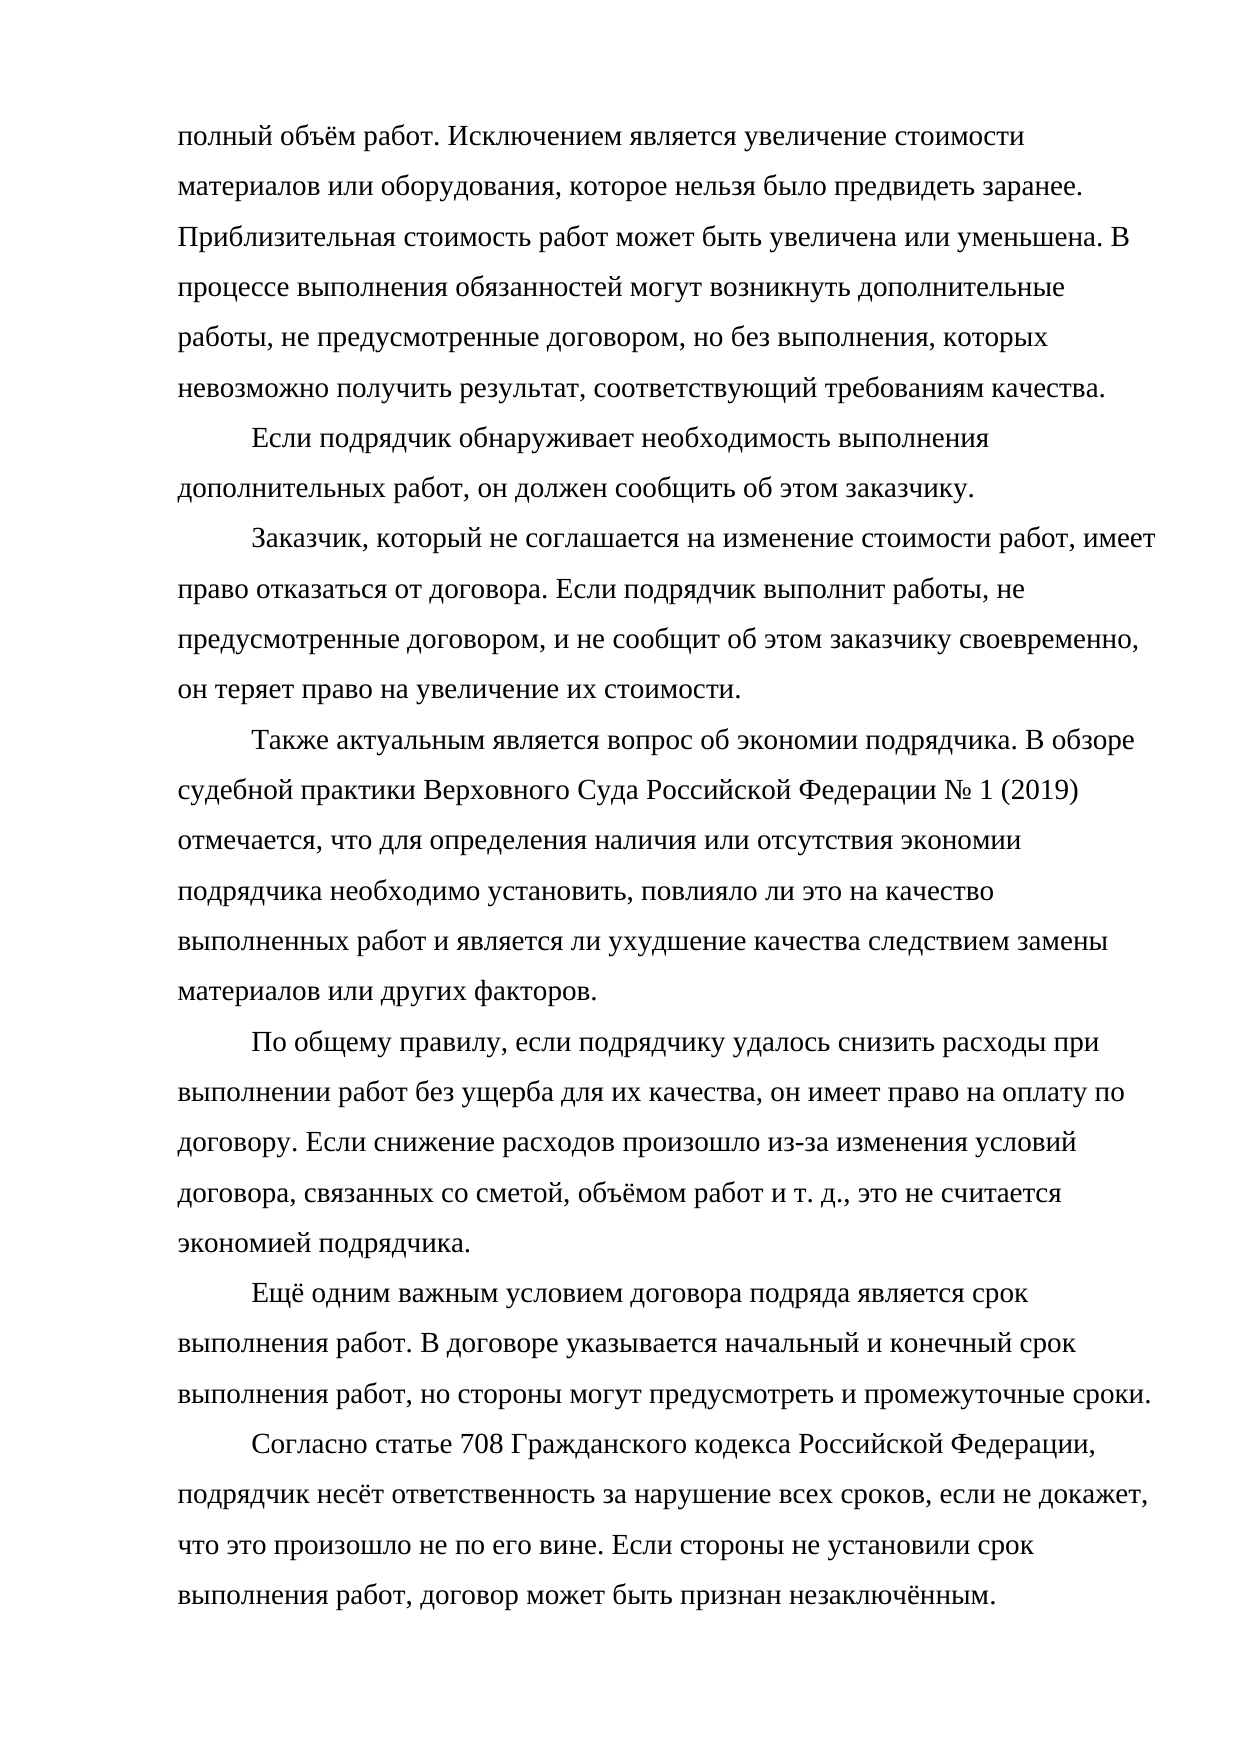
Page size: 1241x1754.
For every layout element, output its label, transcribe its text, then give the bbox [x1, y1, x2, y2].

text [177, 118, 1165, 403]
text Заказчик, который не соглашается на изменение стоимости работ, имеет право отказаться от договора. Если подрядчик выполнит работы, не предусмотренные договором, и не сообщит об этом заказчику своевременно, он теряет право на увеличение их стоимости. [177, 521, 1165, 705]
text По общему правилу, если подрядчику удалось снизить расходы при выполнении работ без ущерба для их качества, он имеет право на оплату по договору. Если снижение расходов произошло из-за изменения условий договора, связанных со сметой, объёмом работ и т. д., это не считается экономией подрядчика. [177, 1024, 1165, 1258]
text Ещё одним важным условием договора подряда является срок выполнения работ. В договоре указывается начальный и конечный срок выполнения работ, но стороны могут предусмотреть и промежуточные сроки. [177, 1275, 1165, 1409]
text Также актуальным является вопрос об экономии подрядчика. В обзоре судебной практики Верховного Суда Российской Федерации № 1 (2019) отмечается, что для определения наличия или отсутствия экономии подрядчика необходимо установить, повлияло ли это на качество выполненных работ и является ли ухудшение качества следствием замены материалов или других факторов. [177, 722, 1165, 1007]
text Если подрядчик обнаруживает необходимость выполнения дополнительных работ, он должен сообщить об этом заказчику. [177, 420, 1165, 504]
text Согласно статье 708 Гражданского кодекса Российской Федерации, подрядчик несёт ответственность за нарушение всех сроков, если не докажет, что это произошло не по его вине. Если стороны не установили срок выполнения работ, договор может быть признан незаключённым. [177, 1426, 1165, 1611]
